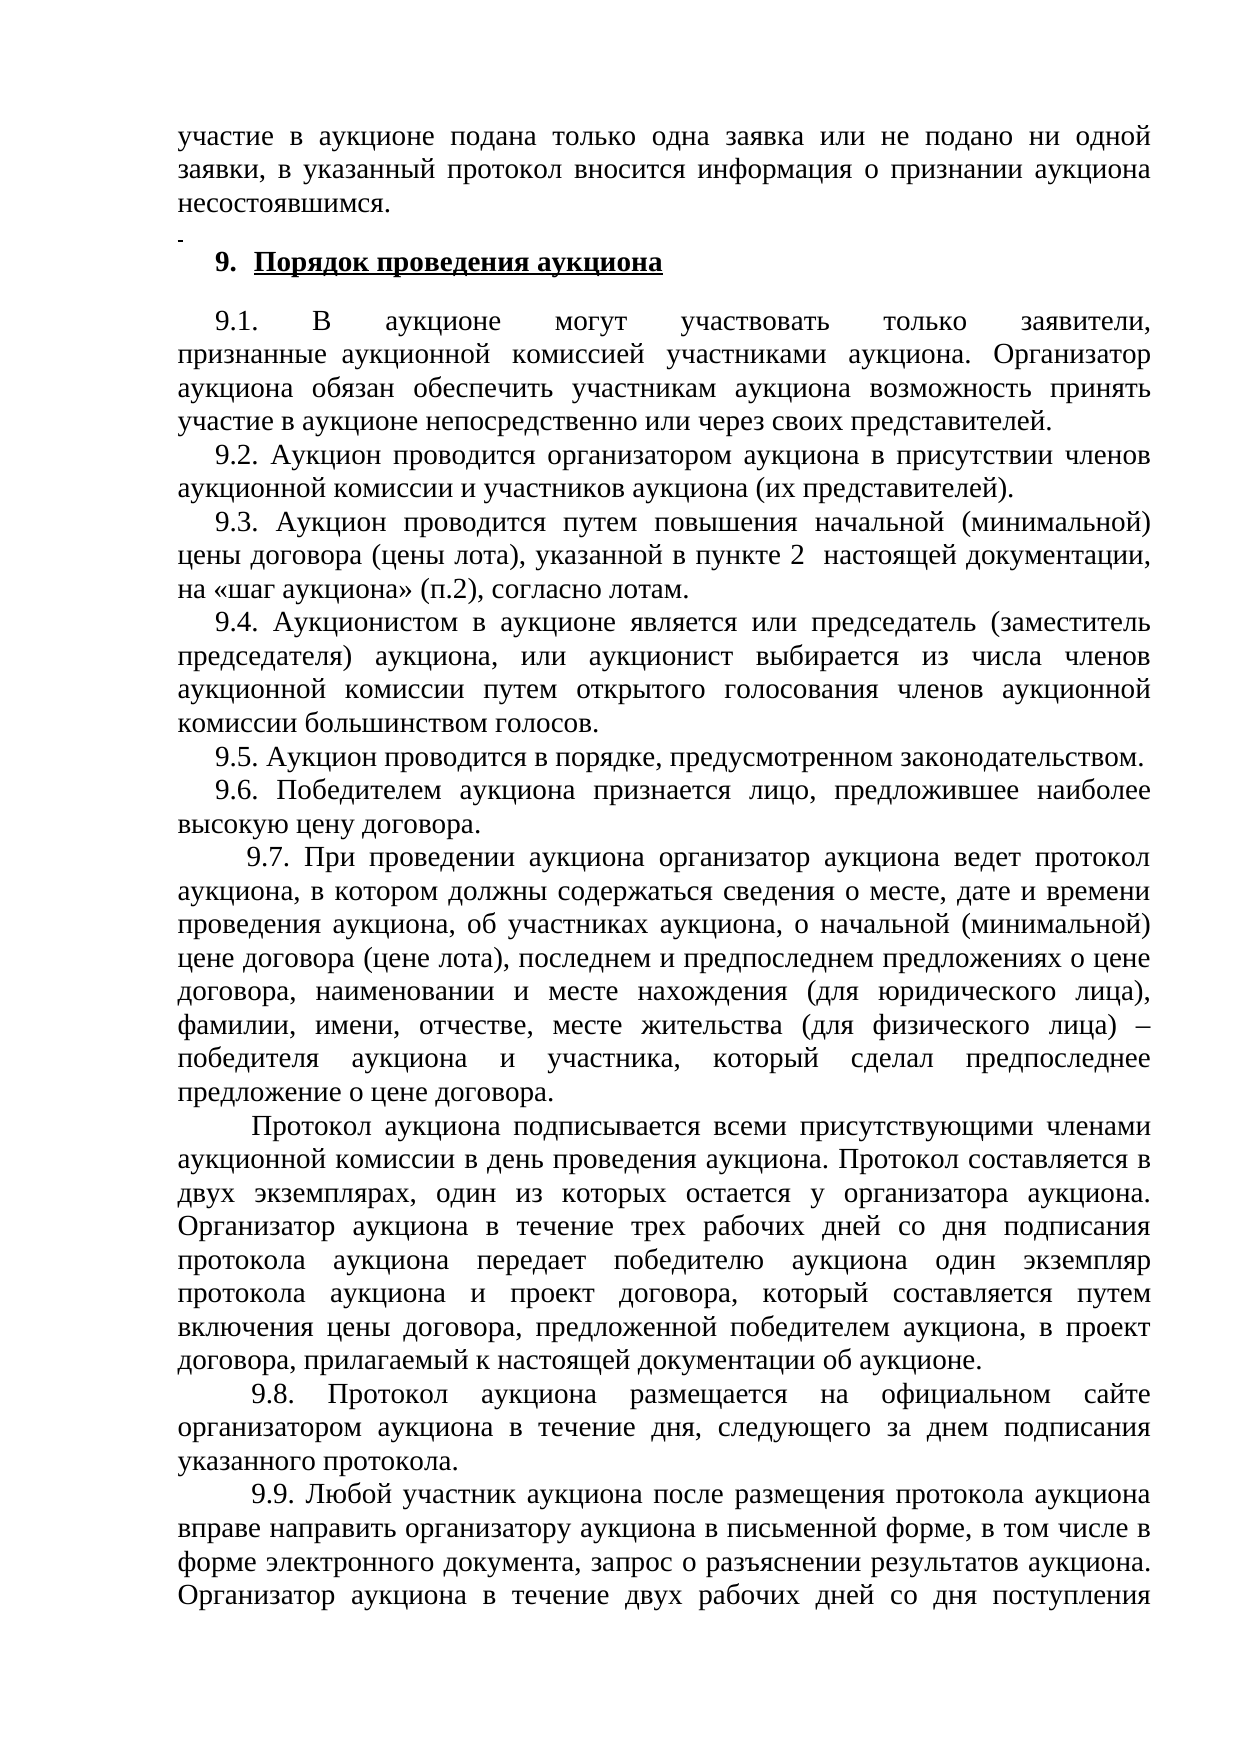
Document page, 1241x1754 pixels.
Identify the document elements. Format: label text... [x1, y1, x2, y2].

text 9.8. Протокол аукциона размещается на официальном сайте организатором аукциона в течение дня, следующего за днем подписания указанного протокола. [177, 1376, 1152, 1477]
text 9.1. В аукционе могут участвовать только заявители, признанные аукционной комиссией участниками аукциона. Организатор аукциона обязан обеспечить участникам аукциона возможность принять участие в аукционе непосредственно или через своих представителей. [177, 303, 1152, 437]
text 9.6. Победителем аукциона признается лицо, предложившее наиболее высокую цену договора. [177, 772, 1152, 839]
text 9.4. Аукционистом в аукционе является или председатель (заместитель председателя) аукциона, или аукционист выбирается из числа членов аукционной комиссии путем открытого голосования членов аукционной комиссии большинством голосов. [177, 604, 1152, 739]
list Порядок проведения аукциона [215, 244, 1152, 277]
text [177, 118, 1152, 219]
text 9.5. Аукцион проводится в порядке, предусмотренном законодательством. [177, 739, 1152, 772]
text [177, 1477, 1152, 1611]
text 9.7. При проведении аукциона организатор аукциона ведет протокол аукциона, в котором должны содержаться сведения о месте, дате и времени проведения аукциона, об участниках аукциона, о начальной (минимальной) цене договора (цене лота), последнем и предпоследнем предложениях о цене договора, наименовании и месте нахождения (для юридического лица), фамилии, имени, отчестве, месте жительства (для физического лица) – победителя аукциона и участника, который сделал предпоследнее предложение о цене договора. [177, 839, 1152, 1108]
text 9.2. Аукцион проводится организатором аукциона в присутствии членов аукционной комиссии и участников аукциона (их представителей). [177, 437, 1152, 504]
text Протокол аукциона подписывается всеми присутствующими членами аукционной комиссии в день проведения аукциона. Протокол составляется в двух экземплярах, один из которых остается у организатора аукциона. Организатор аукциона в течение трех рабочих дней со дня подписания протокола аукциона передает победителю аукциона один экземпляр протокола аукциона и проект договора, который составляется путем включения цены договора, предложенной победителем аукциона, в проект договора, прилагаемый к настоящей документации об аукционе. [177, 1108, 1152, 1376]
text 9.3. Аукцион проводится путем повышения начальной (минимальной) цены договора (цены лота), указанной в пункте 2 настоящей документации, на «шаг аукциона» (п.2), согласно лотам. [177, 504, 1152, 604]
